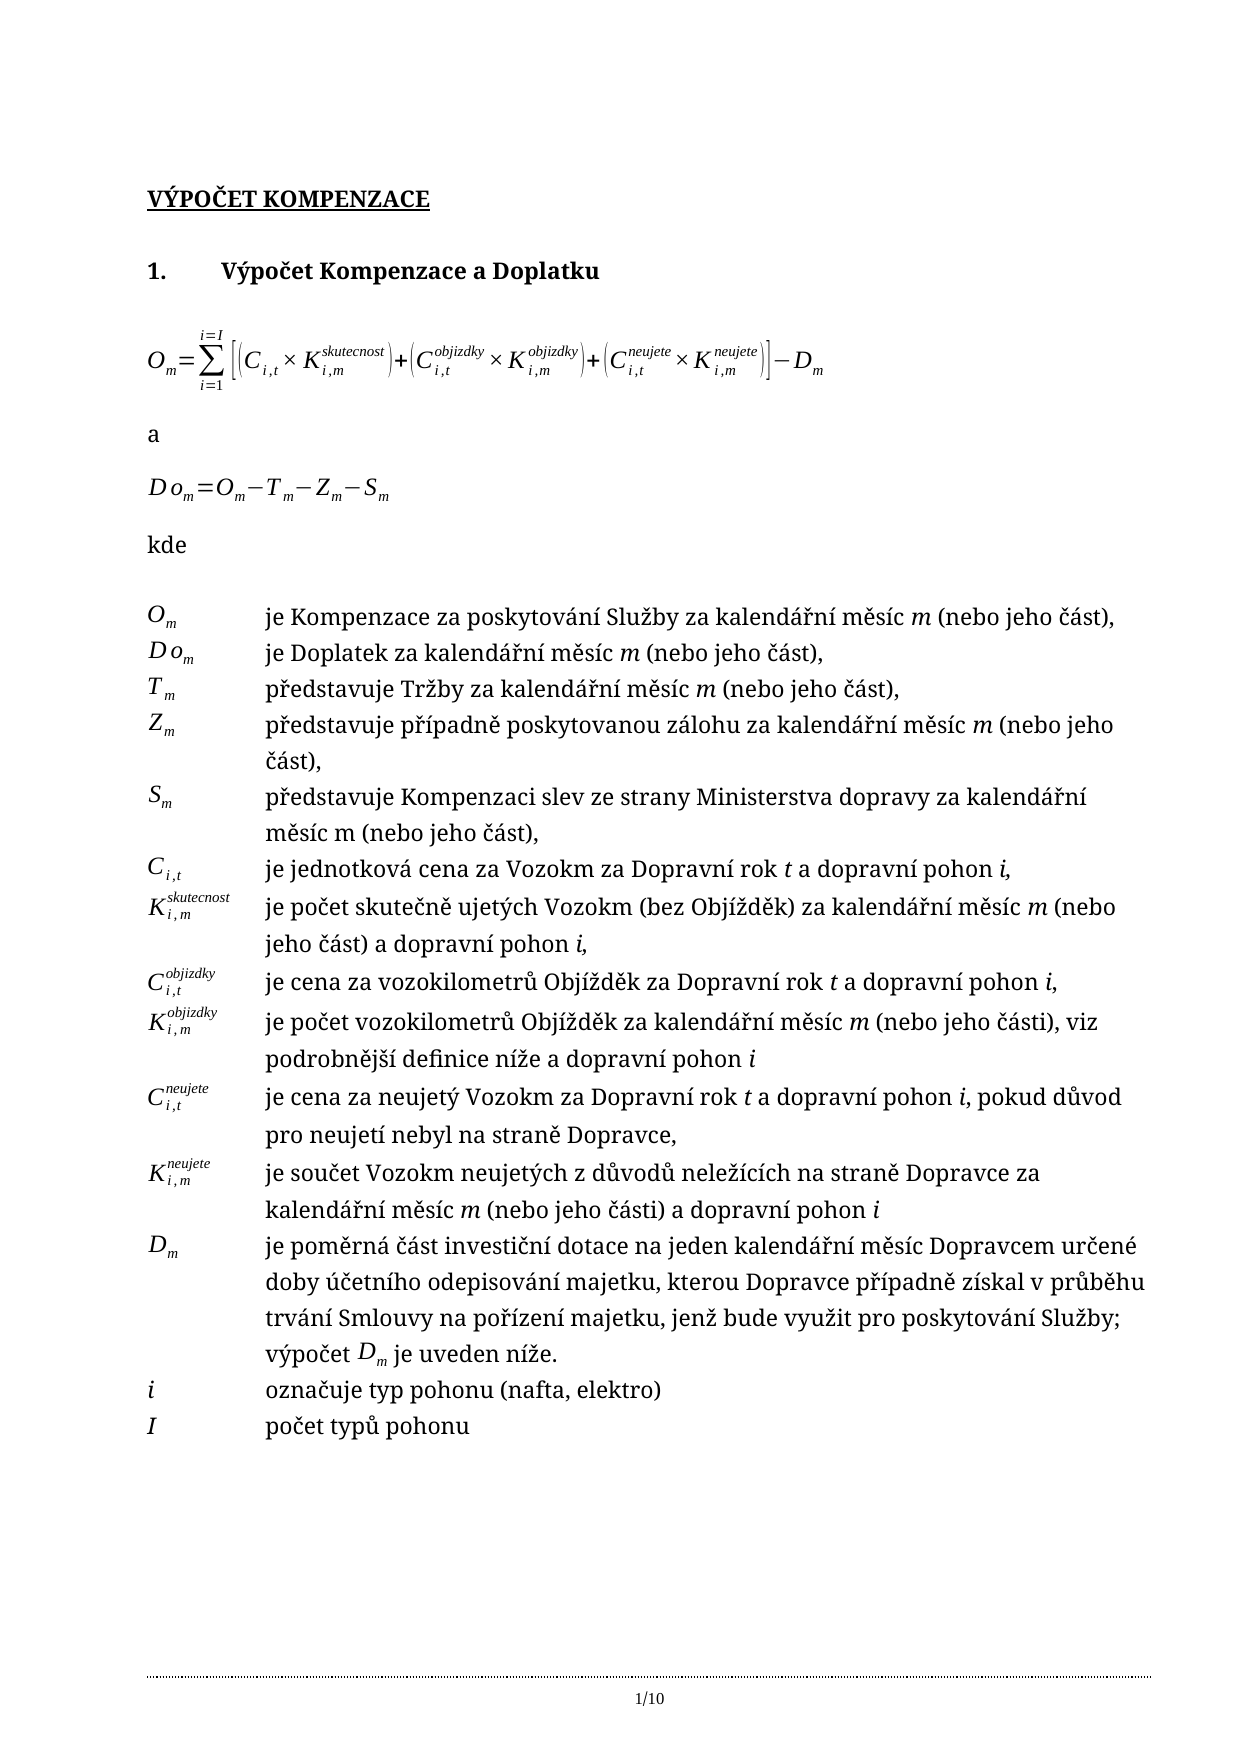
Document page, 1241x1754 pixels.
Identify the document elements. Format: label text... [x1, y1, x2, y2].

text a [147, 418, 1151, 449]
text VÝPOČET KOMPENZACE [147, 183, 1151, 214]
text je poměrná část investiční dotace na jeden kalendářní měsíc Dopravcem určené doby účetního odepisování majetku, kterou Dopravce případně získal v průběhu trvání Smlouvy na pořízení majetku, jenž bude využit pro poskytování Služby; výpočet je uveden níže. [147, 1230, 1151, 1369]
text i označuje typ pohonu (nafta, elektro) [147, 1374, 1151, 1405]
text je jednotková cena za Vozokm za Dopravní rok t a dopravní pohon i, [147, 852, 1151, 884]
text je Doplatek za kalendářní měsíc m (nebo jeho část), [147, 636, 1151, 668]
text je počet skutečně ujetých Vozokm (bez Objížděk) za kalendářní měsíc m (nebo jeho část) a dopravní pohon i, [147, 888, 1151, 959]
text představuje případně poskytovanou zálohu za kalendářní měsíc m (nebo jeho část), [147, 708, 1151, 776]
text I počet typů pohonu [147, 1410, 1151, 1441]
text představuje Kompenzaci slev ze strany Ministerstva dopravy za kalendářní měsíc m (nebo jeho část), [147, 781, 1151, 848]
text je počet vozokilometrů Objížděk za kalendářní měsíc m (nebo jeho části), viz podrobnější definice níže a dopravní pohon i [147, 1004, 1151, 1074]
text představuje Tržby za kalendářní měsíc m (nebo jeho část), [147, 672, 1151, 704]
text kde [147, 528, 1151, 560]
text je cena za neujetý Vozokm za Dopravní rok t a dopravní pohon i, pokud důvod pro neujetí nebyl na straně Dopravce, [147, 1079, 1151, 1150]
text je Kompenzace za poskytování Služby za kalendářní měsíc m (nebo jeho část), [147, 600, 1151, 632]
text 1. Výpočet Kompenzace a Doplatku [147, 255, 1151, 286]
text je cena za vozokilometrů Objížděk za Dopravní rok t a dopravní pohon i, [147, 964, 1151, 999]
text je součet Vozokm neujetých z důvodů neležících na straně Dopravce za kalendářní měsíc m (nebo jeho části) a dopravní pohon i [147, 1155, 1151, 1226]
